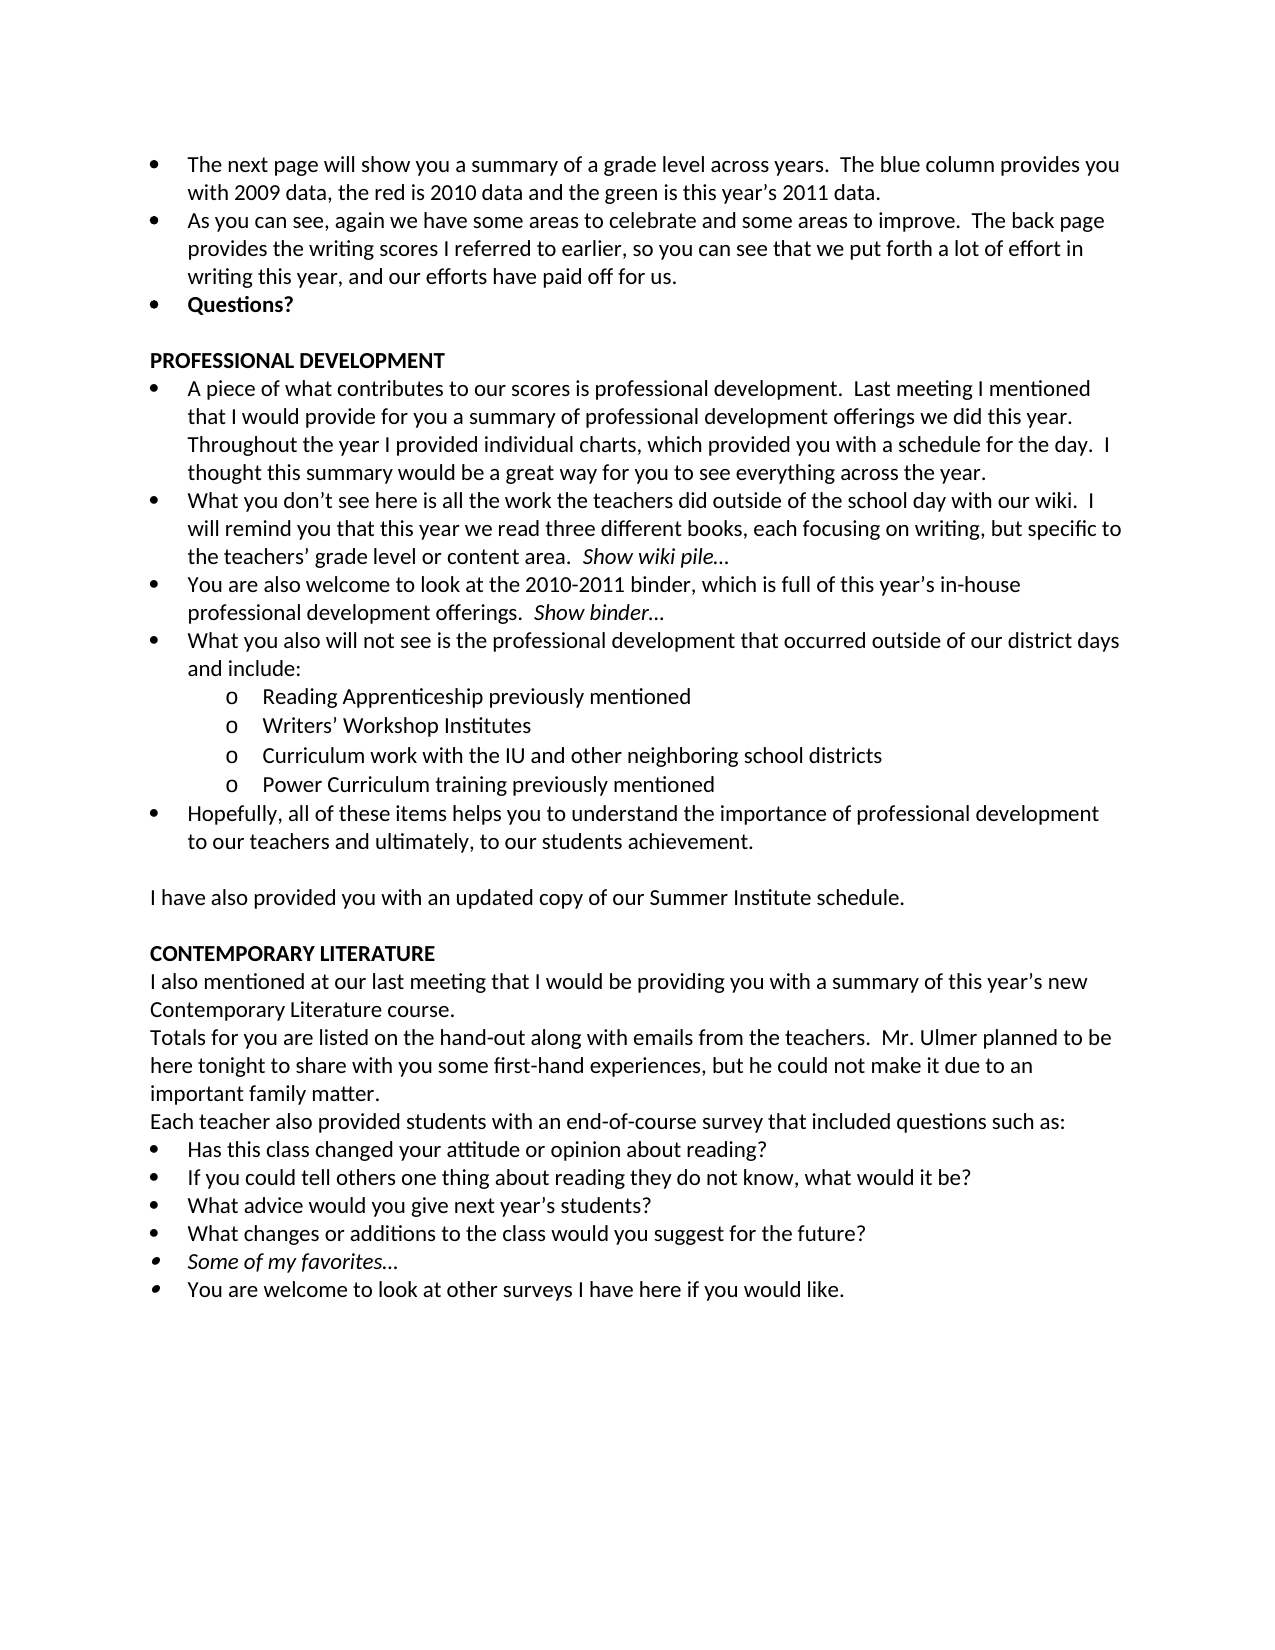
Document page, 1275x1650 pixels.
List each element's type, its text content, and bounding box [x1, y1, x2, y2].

list If you could tell others one thing about reading they do not know, what would it be? [150, 1163, 1125, 1191]
list Reading Apprenticeship previously mentioned [225, 682, 1125, 712]
list Hopefully, all of these items helps you to understand the importance of professional development to our teachers and ultimately, to our students achievement. [150, 799, 1125, 855]
list You are also welcome to look at the 2010-2011 binder, which is full of this year’s in-house professional development offerings. Show binder… [150, 570, 1125, 626]
list Questions? [150, 290, 1125, 318]
list You are welcome to look at other surveys I have here if you would like. [150, 1275, 1125, 1303]
text Totals for you are listed on the hand-out along with emails from the teachers. Mr. Ulmer planned to be here tonight to share with you some first-hand experiences, but he could not make it due to an important family matter. [150, 1023, 1125, 1107]
list Some of my favorites… [150, 1247, 1125, 1275]
list What changes or additions to the class would you suggest for the future? [150, 1219, 1125, 1247]
list Has this class changed your attitude or opinion about reading? [150, 1135, 1125, 1163]
list What you also will not see is the professional development that occurred outside of our district days and include: [150, 626, 1125, 682]
text I have also provided you with an updated copy of our Summer Institute schedule. [150, 883, 1125, 911]
list Power Curriculum training previously mentioned [225, 770, 1125, 799]
text CONTEMPORARY LITERATURE [150, 939, 1125, 967]
list The next page will show you a summary of a grade level across years. The blue column provides you with 2009 data, the red is 2010 data and the green is this year’s 2011 data. [150, 150, 1125, 206]
list What advice would you give next year’s students? [150, 1191, 1125, 1219]
list What you don’t see here is all the work the teachers did outside of the school day with our wiki. I will remind you that this year we read three different books, each focusing on writing, but specific to the teachers’ grade level or content area. Show wiki pile… [150, 486, 1125, 570]
list Curriculum work with the IU and other neighboring school districts [225, 741, 1125, 770]
list Writers’ Workshop Institutes [225, 712, 1125, 741]
list As you can see, again we have some areas to celebrate and some areas to improve. The back page provides the writing scores I referred to earlier, so you can see that we put forth a lot of effort in writing this year, and our efforts have paid off for us. [150, 206, 1125, 290]
text I also mentioned at our last meeting that I would be providing you with a summary of this year’s new Contemporary Literature course. [150, 967, 1125, 1023]
list A piece of what contributes to our scores is professional development. Last meeting I mentioned that I would provide for you a summary of professional development offerings we did this year. Throughout the year I provided individual charts, which provided you with a schedule for the day. I thought this summary would be a great way for you to see everything across the year. [150, 374, 1125, 486]
text Each teacher also provided students with an end-of-course survey that included questions such as: [150, 1107, 1125, 1135]
text PROFESSIONAL DEVELOPMENT [150, 346, 1125, 374]
